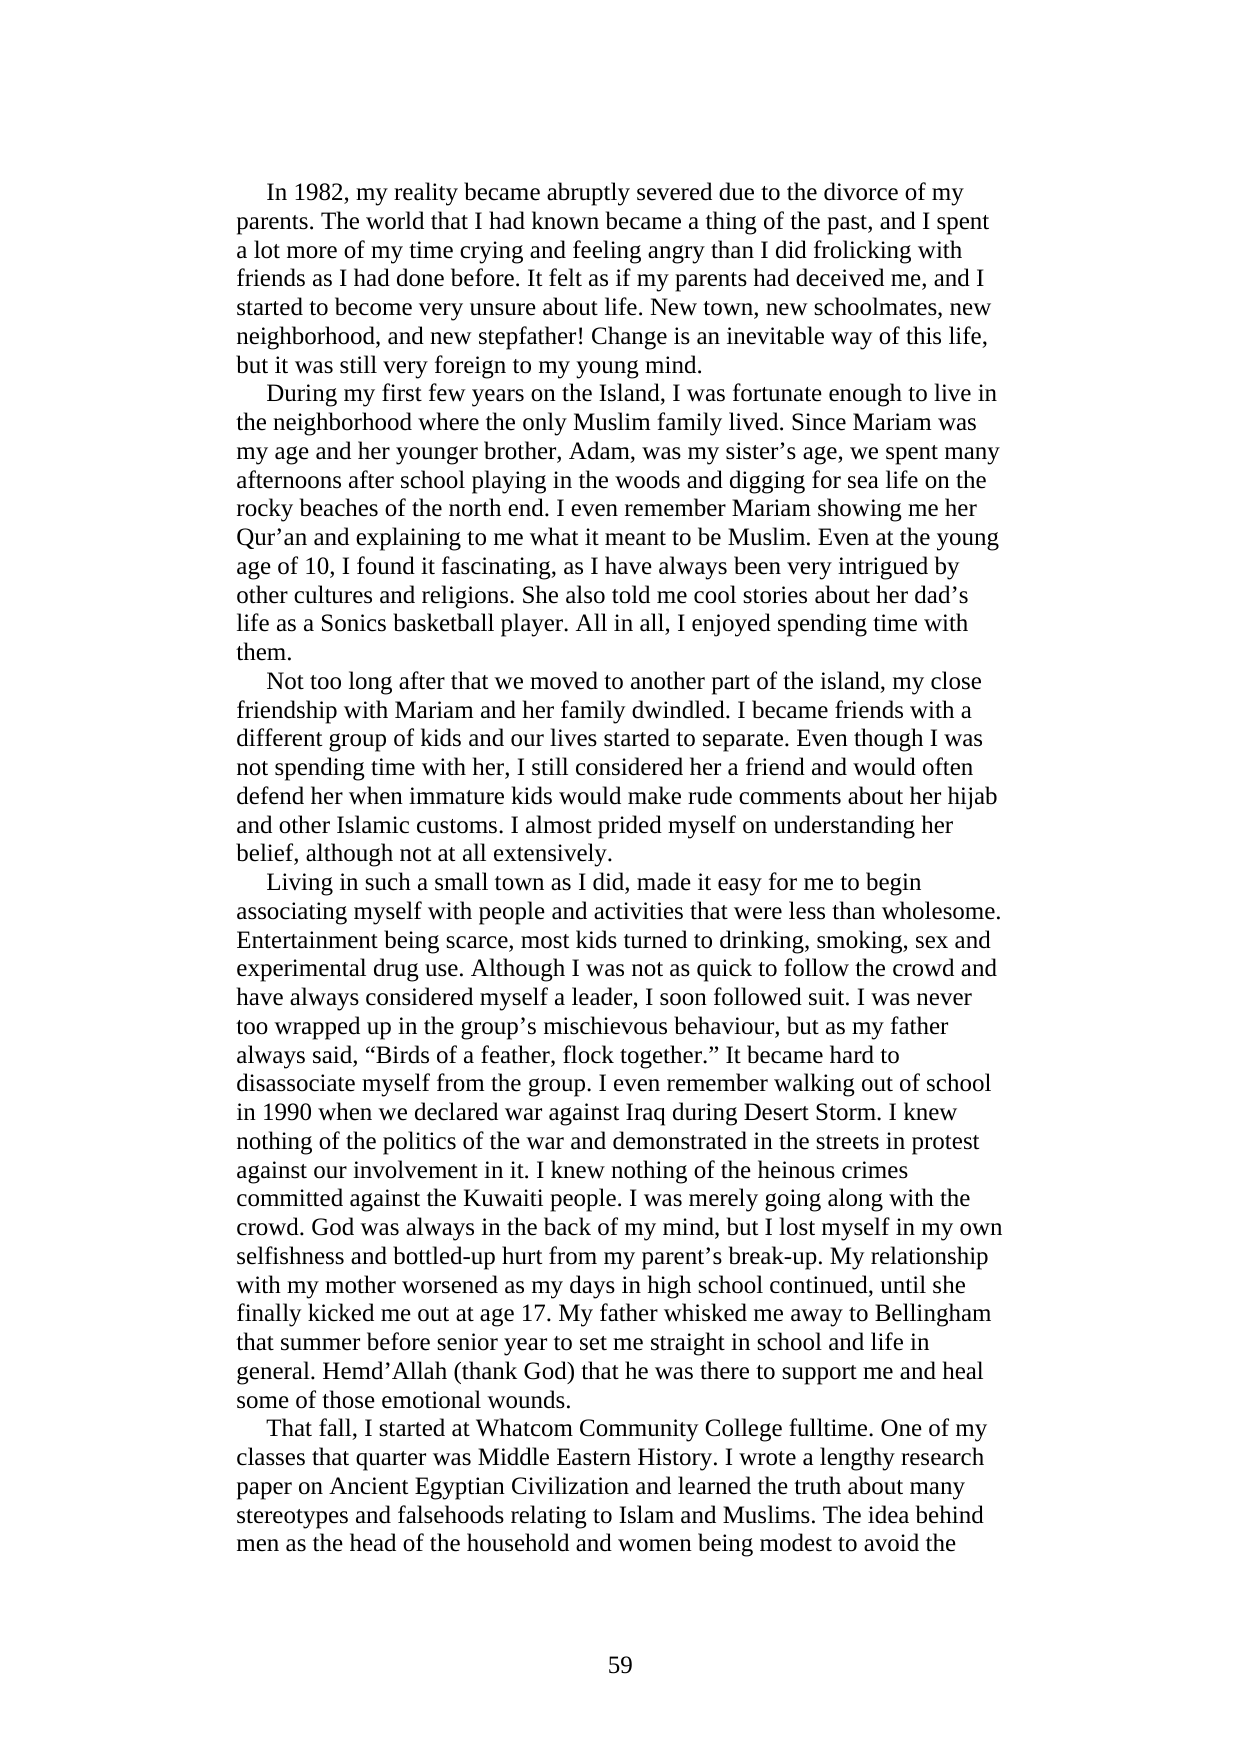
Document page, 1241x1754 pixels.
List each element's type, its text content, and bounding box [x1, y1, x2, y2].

text Not too long after that we moved to another part of the island, my close friendship with Mariam and her family dwindled. I became friends with a different group of kids and our lives started to separate. Even though I was not spending time with her, I still considered her a friend and would often defend her when immature kids would make rude comments about her hijab and other Islamic customs. I almost prided myself on understanding her belief, although not at all extensively. [236, 666, 1004, 867]
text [236, 1413, 1004, 1557]
text Living in such a small town as I did, made it easy for me to begin associating myself with people and activities that were less than wholesome. Entertainment being scarce, most kids turned to drinking, smoking, sex and experimental drug use. Although I was not as quick to follow the crowd and have always considered myself a leader, I soon followed suit. I was never too wrapped up in the group’s mischievous behaviour, but as my father always said, “Birds of a feather, flock together.” It became hard to disassociate myself from the group. I even remember walking out of school in 1990 when we declared war against Iraq during Desert Storm. I knew nothing of the politics of the war and demonstrated in the streets in protest against our involvement in it. I knew nothing of the heinous crimes committed against the Kuwaiti people. I was merely going along with the crowd. God was always in the back of my mind, but I lost myself in my own selfishness and bottled-up hurt from my parent’s break-up. My relationship with my mother worsened as my days in high school continued, until she finally kicked me out at age 17. My father whisked me away to Bellingham that summer before senior year to set me straight in school and life in general. Hemd’Allah (thank God) that he was there to support me and heal some of those emotional wounds. [236, 867, 1004, 1413]
text In 1982, my reality became abruptly severed due to the divorce of my parents. The world that I had known became a thing of the past, and I spent a lot more of my time crying and feeling angry than I did frolicking with friends as I had done before. It felt as if my parents had deceived me, and I started to become very unsure about life. New town, new schoolmates, new neighborhood, and new stepfather! Change is an inevitable way of this life, but it was still very foreign to my young mind. [236, 177, 1004, 378]
text During my first few years on the Island, I was fortunate enough to live in the neighborhood where the only Muslim family lived. Since Mariam was my age and her younger brother, Adam, was my sister’s age, we spent many afternoons after school playing in the woods and digging for sea life on the rocky beaches of the north end. I even remember Mariam showing me her Qur’an and explaining to me what it meant to be Muslim. Even at the young age of 10, I found it fascinating, as I have always been very intrigued by other cultures and religions. She also told me cool stories about her dad’s life as a Sonics basketball player. All in all, I enjoyed spending time with them. [236, 378, 1004, 666]
